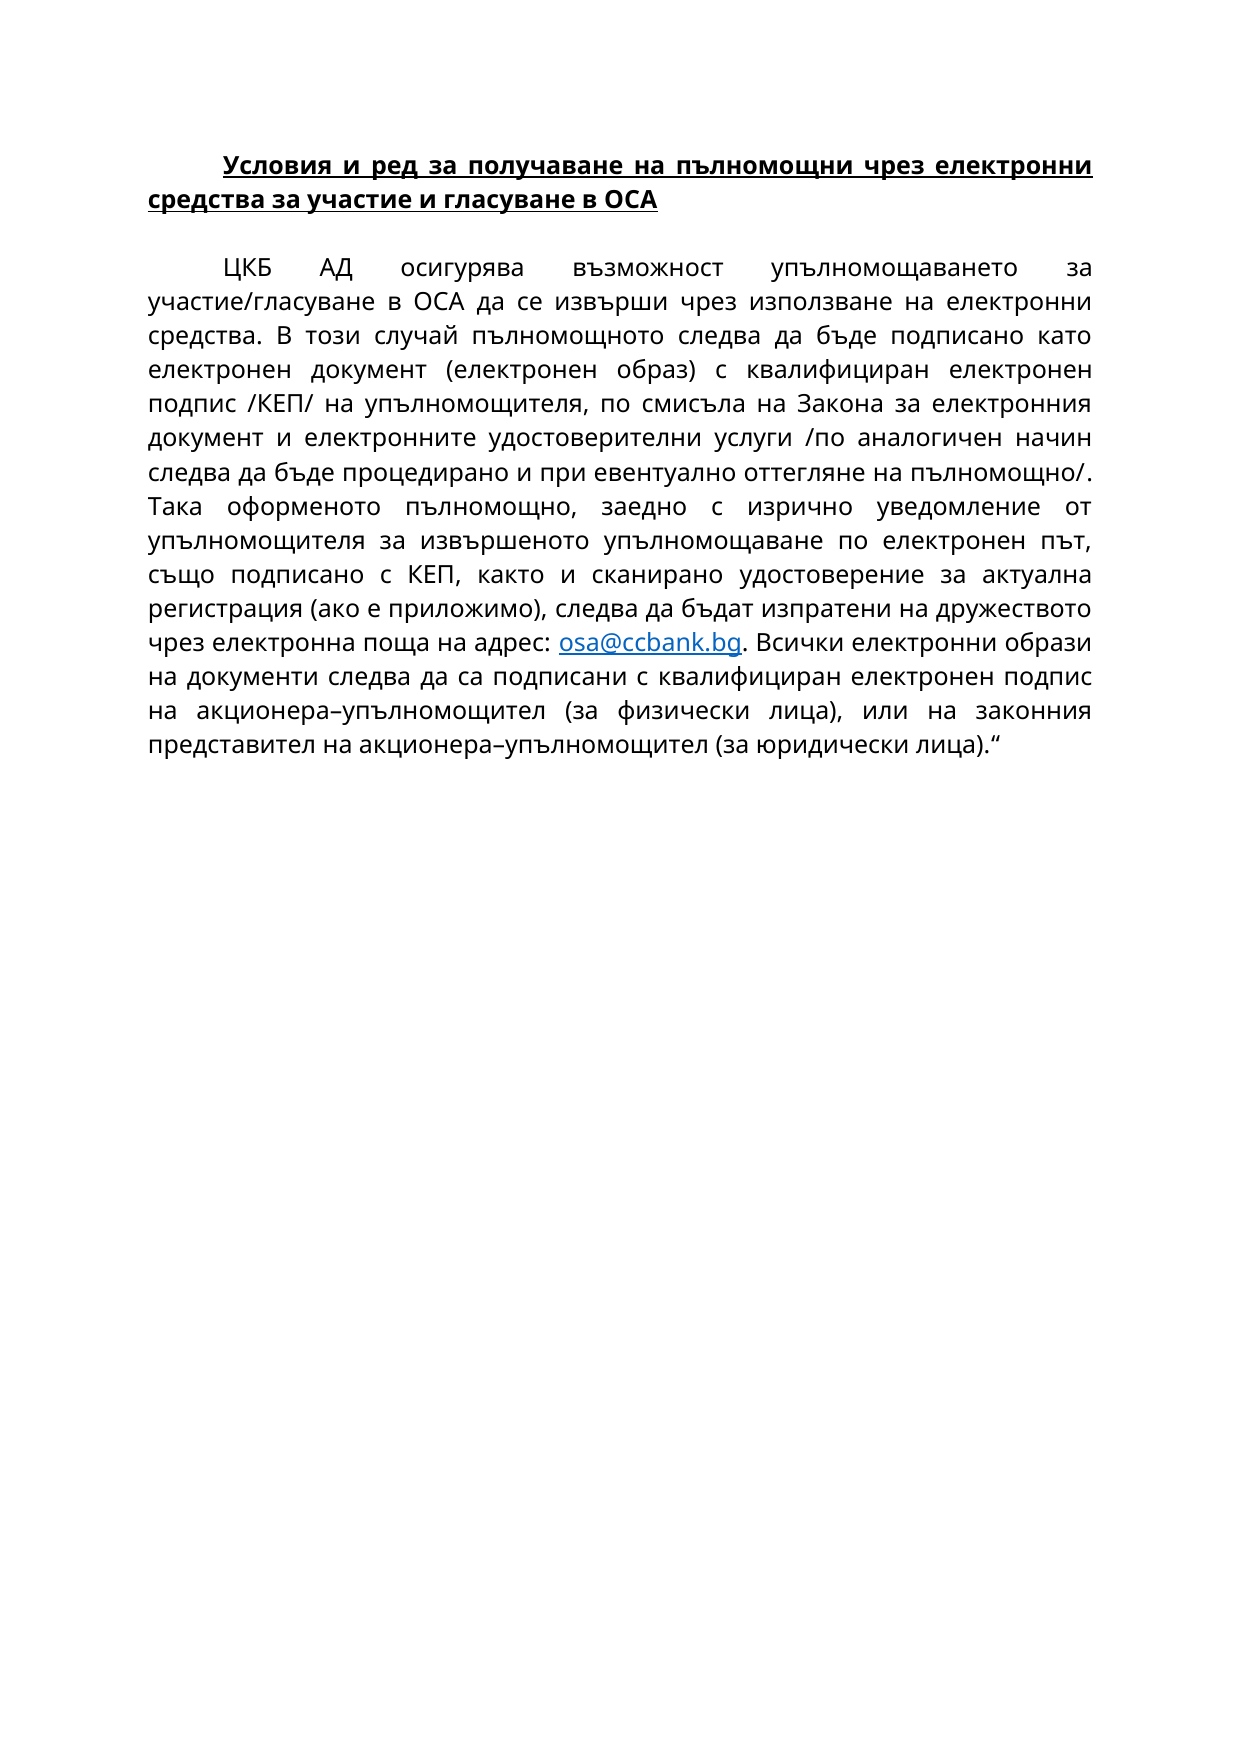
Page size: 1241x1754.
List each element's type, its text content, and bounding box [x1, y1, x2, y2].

text Условия и ред за получаване на пълномощни чрез електронни средства за участие и гласуване в ОСА [148, 148, 1093, 216]
text ЦКБ АД осигурява възможност упълномощаването за участие/гласуване в ОСА да се извърши чрез използване на електронни средства. В този случай пълномощното следва да бъде подписано като електронен документ (електронен образ) с квалифициран електронен подпис /КЕП/ на упълномощителя, по смисъла на Закона за електронния документ и електронните удостоверителни услуги /по аналогичен начин следва да бъде процедирано и при евентуално оттегляне на пълномощно/. Така оформеното пълномощно, заедно с изрично уведомление от упълномощителя за извършеното упълномощаване по електронен път, също подписано с КЕП, както и сканирано удостоверение за актуална регистрация (ако е приложимо), следва да бъдат изпратени на дружеството чрез електронна поща на адрес: osa@ccbank.bg. Всички електронни образи на документи следва да са подписани с квалифициран електронен подпис на акционера–упълномощител (за физически лица), или на законния представител на акционера–упълномощител (за юридически лица).“ [148, 250, 1093, 761]
